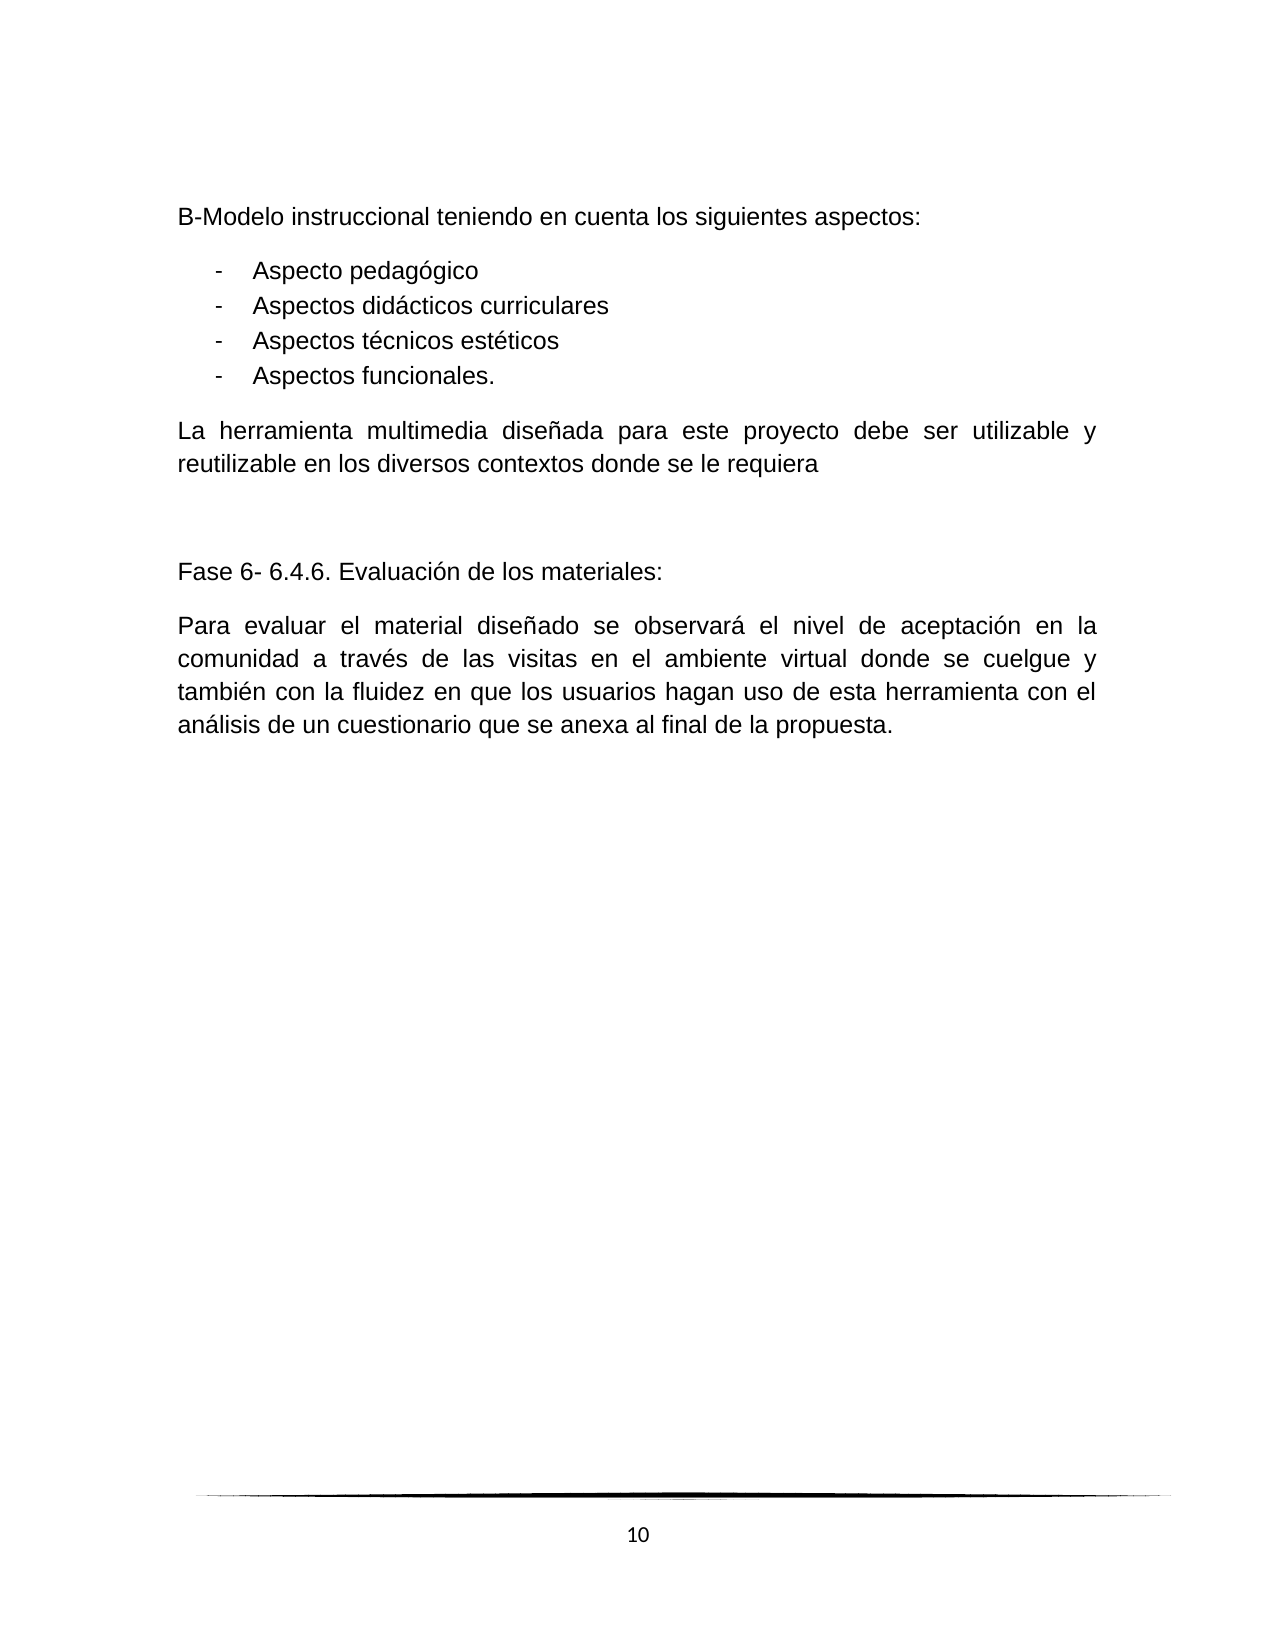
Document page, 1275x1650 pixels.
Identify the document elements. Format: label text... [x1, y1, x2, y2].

picture [195, 1492, 1172, 1500]
text B-Modelo instruccional teniendo en cuenta los siguientes aspectos: [177, 201, 1098, 230]
text Fase 6- 6.4.6. Evaluación de los materiales: [177, 557, 1098, 586]
list Aspectos didácticos curriculares [215, 290, 1098, 321]
text La herramienta multimedia diseñada para este proyecto debe ser utilizable y reutilizable en los diversos contextos donde se le requiera [177, 416, 1098, 478]
list Aspectos funcionales. [215, 360, 1098, 391]
list Aspecto pedagógico [215, 255, 1098, 286]
text Para evaluar el material diseñado se observará el nivel de aceptación en la comunidad a través de las visitas en el ambiente virtual donde se cuelgue y también con la fluidez en que los usuarios hagan uso de esta herramienta con el análisis de un cuestionario que se anexa al final de la propuesta. [177, 611, 1098, 738]
list Aspectos técnicos estéticos [215, 325, 1098, 356]
